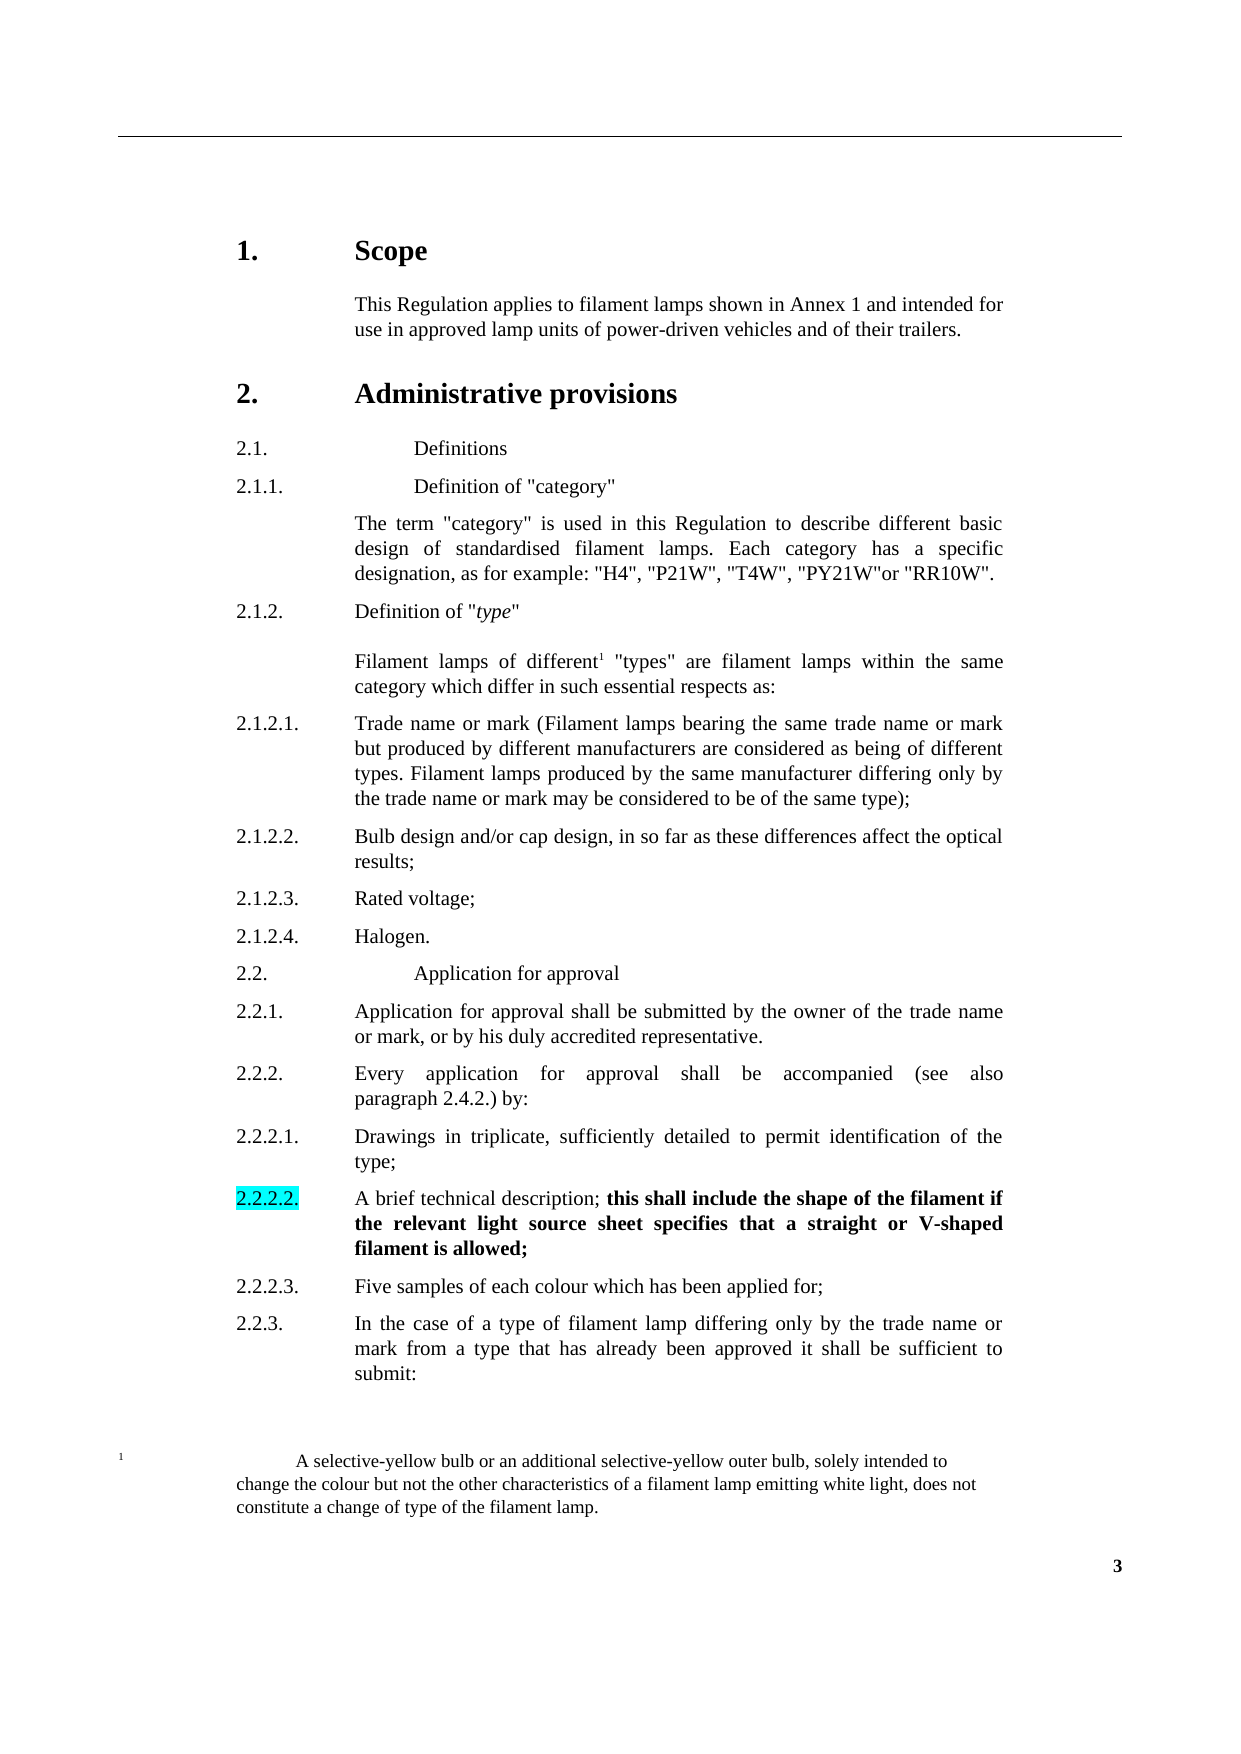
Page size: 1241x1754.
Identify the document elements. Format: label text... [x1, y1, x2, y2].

text 2.1.1. Definition of "category" [236, 473, 1004, 498]
text 2. Administrative provisions [118, 379, 1004, 410]
text 2.2.3. In the case of a type of filament lamp differing only by the trade name or mark from a type that has already been approved it shall be sufficient to submit: [236, 1310, 1004, 1385]
text 2.1.2.4. Halogen. [236, 923, 1004, 948]
text 2.1.2. Definition of "type" [118, 598, 1122, 623]
text 2.1.2.1. Trade name or mark (Filament lamps bearing the same trade name or mark but produced by different manufacturers are considered as being of different types. Filament lamps produced by the same manufacturer differing only by the trade name or mark may be considered to be of the same type); [236, 710, 1004, 810]
text 2.1. Definitions [236, 435, 1004, 460]
text The term "category" is used in this Regulation to describe different basic design of standardised filament lamps. Each category has a specific designation, as for example: "H4", "P21W", "T4W", "PY21W"or "RR10W". [236, 510, 1004, 585]
text 2.2.2.1. Drawings in triplicate, sufficiently detailed to permit identification of the type; [236, 1123, 1004, 1173]
text 2.1.2.3. Rated voltage; [236, 885, 1004, 910]
text 2.2.2.2. A brief technical description; this shall include the shape of the filament if the relevant light source sheet specifies that a straight or V-shaped filament is allowed; [236, 1185, 1004, 1260]
text 2.2.1. Application for approval shall be submitted by the owner of the trade name or mark, or by his duly accredited representative. [236, 998, 1004, 1048]
text 2.2.2.3. Five samples of each colour which has been applied for; [236, 1273, 1004, 1298]
text 2.2. Application for approval [236, 960, 1004, 985]
text 2.1.2.2. Bulb design and/or cap design, in so far as these differences affect the optical results; [236, 823, 1004, 873]
text This Regulation applies to filament lamps shown in Annex 1 and intended for use in approved lamp units of power-driven vehicles and of their trailers. [236, 291, 1004, 341]
text Filament lamps of different "types" are filament lamps within the same category which differ in such essential respects as: [236, 648, 1004, 698]
text 1. Scope [118, 235, 1004, 266]
text 2.2.2. Every application for approval shall be accompanied (see also paragraph 2.4.2.) by: [236, 1060, 1004, 1110]
